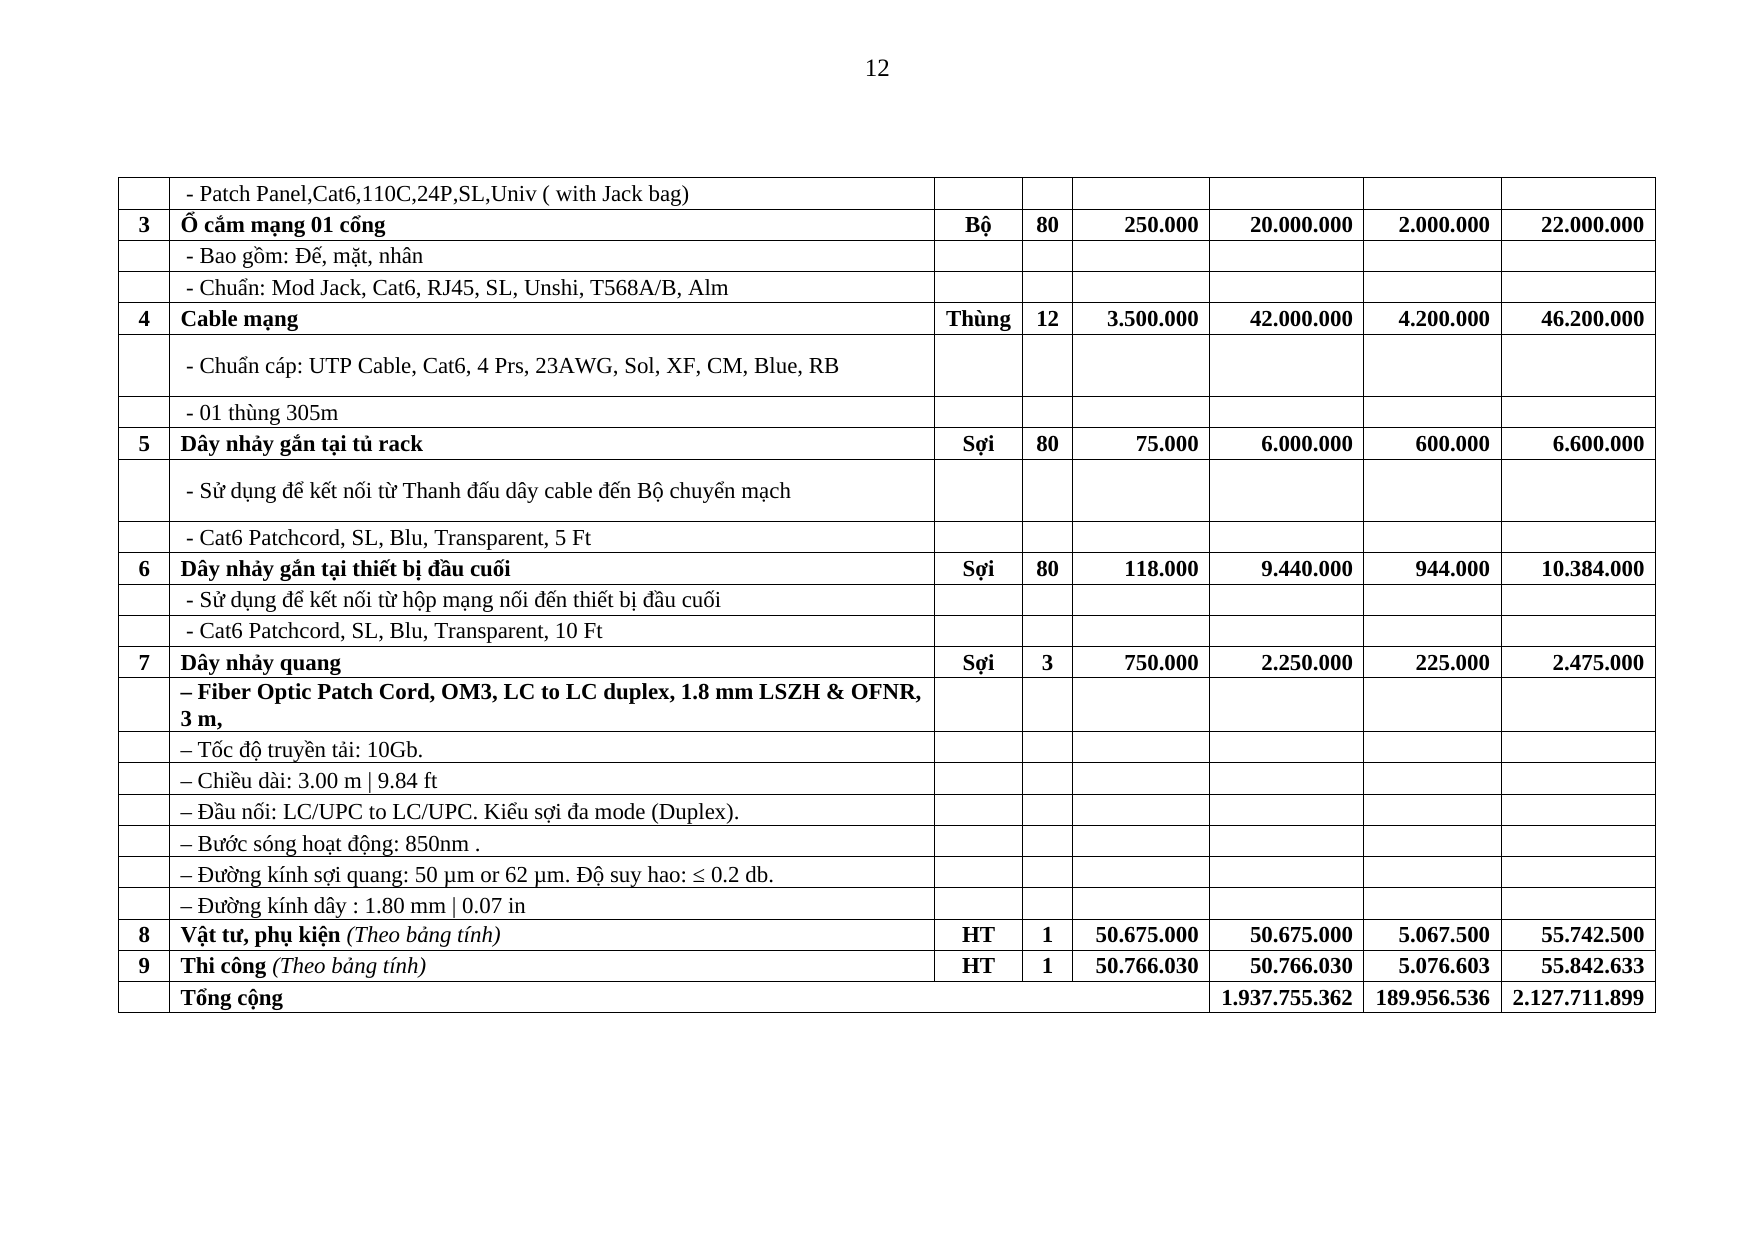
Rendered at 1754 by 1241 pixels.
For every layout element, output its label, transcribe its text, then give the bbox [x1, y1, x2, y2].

table_cell [1364, 335, 1501, 396]
table_cell [1210, 585, 1363, 615]
table_cell 50.675.000 [1073, 920, 1209, 950]
table_cell [935, 795, 1022, 825]
table_cell 3 [119, 210, 169, 240]
table_cell Ổ cắm mạng 01 cổng [170, 210, 934, 240]
table_cell [1502, 178, 1655, 208]
table_cell [1502, 616, 1655, 646]
table_cell [1023, 732, 1072, 762]
table_cell [1073, 241, 1209, 271]
table_cell [935, 397, 1022, 427]
table_cell 2.475.000 [1502, 647, 1655, 677]
table_cell [935, 522, 1022, 552]
table_cell Dây nhảy gắn tại thiết bị đầu cuối [170, 553, 934, 583]
table_cell [1364, 522, 1501, 552]
table_cell [935, 763, 1022, 793]
table_cell 3.500.000 [1073, 303, 1209, 333]
table_cell [1073, 585, 1209, 615]
table_cell [1502, 888, 1655, 918]
table_cell Bộ [935, 210, 1022, 240]
table_cell [1210, 888, 1363, 918]
table_cell [1364, 241, 1501, 271]
table_cell [1364, 397, 1501, 427]
table_cell – Chiều dài: 3.00 m | 9.84 ft [170, 763, 934, 793]
table_cell 2.250.000 [1210, 647, 1363, 677]
table_cell [1502, 732, 1655, 762]
table_cell 5 [119, 428, 169, 458]
table_cell - Chuẩn cáp: UTP Cable, Cat6, 4 Prs, 23AWG, Sol, XF, CM, Blue, RB [170, 335, 934, 396]
table_cell Cable mạng [170, 303, 934, 333]
table_cell [1023, 826, 1072, 856]
table_cell 10.384.000 [1502, 553, 1655, 583]
table_cell [1210, 335, 1363, 396]
table_cell [1073, 826, 1209, 856]
table_cell [935, 826, 1022, 856]
table_cell [1364, 857, 1501, 887]
table_cell [1023, 857, 1072, 887]
table_cell [119, 397, 169, 427]
table_cell – Tốc độ truyền tải: 10Gb. [170, 732, 934, 762]
table_cell [1364, 178, 1501, 208]
table_cell [1073, 857, 1209, 887]
table_cell 80 [1023, 428, 1072, 458]
table_cell [1364, 826, 1501, 856]
table_cell [1073, 732, 1209, 762]
table_cell – Đầu nối: LC/UPC to LC/UPC. Kiểu sợi đa mode (Duplex). [170, 795, 934, 825]
table_cell 250.000 [1073, 210, 1209, 240]
table_cell [1073, 178, 1209, 208]
table_cell [1502, 678, 1655, 731]
table_cell [935, 857, 1022, 887]
table_cell - Patch Panel,Cat6,110C,24P,SL,Univ ( with Jack bag) [170, 178, 934, 208]
table_cell [1502, 522, 1655, 552]
table_cell [1502, 857, 1655, 887]
table_cell [1502, 397, 1655, 427]
table_cell [1023, 888, 1072, 918]
table_cell [119, 460, 169, 521]
table_cell 750.000 [1073, 647, 1209, 677]
table_cell [1023, 272, 1072, 302]
table_cell [1073, 272, 1209, 302]
table_cell [119, 585, 169, 615]
table_cell 600.000 [1364, 428, 1501, 458]
table_cell [935, 272, 1022, 302]
table_cell [1210, 732, 1363, 762]
table_cell - Bao gồm: Đế, mặt, nhân [170, 241, 934, 271]
table_cell – Bước sóng hoạt động: 850nm . [170, 826, 934, 856]
table_cell 6.000.000 [1210, 428, 1363, 458]
table_cell [1023, 585, 1072, 615]
table_cell 9 [119, 951, 169, 981]
table_cell [1210, 678, 1363, 731]
table_cell 2.000.000 [1364, 210, 1501, 240]
table_cell 80 [1023, 210, 1072, 240]
table_cell 50.766.030 [1210, 951, 1363, 981]
table_cell [1502, 241, 1655, 271]
table_cell [1023, 795, 1072, 825]
table_cell [935, 460, 1022, 521]
table_cell [935, 241, 1022, 271]
table_cell [1210, 826, 1363, 856]
table_cell [935, 585, 1022, 615]
table_cell [119, 795, 169, 825]
table_cell [1023, 178, 1072, 208]
table_cell [1502, 795, 1655, 825]
table_cell [1210, 272, 1363, 302]
table_cell [1364, 272, 1501, 302]
table_cell Sợi [935, 647, 1022, 677]
table_cell 75.000 [1073, 428, 1209, 458]
table_cell 80 [1023, 553, 1072, 583]
table_cell [1073, 335, 1209, 396]
table_cell [1364, 763, 1501, 793]
table_cell 4 [119, 303, 169, 333]
table_cell [1210, 763, 1363, 793]
table_cell [1502, 585, 1655, 615]
table_cell 4.200.000 [1364, 303, 1501, 333]
table_cell [1023, 678, 1072, 731]
table_cell [119, 616, 169, 646]
table_cell [935, 732, 1022, 762]
table_cell 50.675.000 [1210, 920, 1363, 950]
table_cell [1073, 795, 1209, 825]
table_cell - Sử dụng để kết nối từ Thanh đấu dây cable đến Bộ chuyển mạch [170, 460, 934, 521]
table_cell [119, 982, 169, 1012]
table_cell – Fiber Optic Patch Cord, OM3, LC to LC duplex, 1.8 mm LSZH & OFNR, 3 m, [170, 678, 934, 731]
table_cell 5.076.603 [1364, 951, 1501, 981]
table_cell [1502, 272, 1655, 302]
table_cell [1210, 857, 1363, 887]
table_cell [119, 678, 169, 731]
table_cell Sợi [935, 428, 1022, 458]
table_cell 1 [1023, 920, 1072, 950]
table_cell 944.000 [1364, 553, 1501, 583]
table_cell [119, 857, 169, 887]
table_cell [1364, 460, 1501, 521]
table_cell [1364, 616, 1501, 646]
table_cell – Đường kính sợi quang: 50 µm or 62 µm. Độ suy hao: ≤ 0.2 db. [170, 857, 934, 887]
table_cell [119, 178, 169, 208]
table_cell [935, 335, 1022, 396]
table_cell [1073, 616, 1209, 646]
table_cell Dây nhảy quang [170, 647, 934, 677]
table_cell - Chuẩn: Mod Jack, Cat6, RJ45, SL, Unshi, T568A/B, Alm [170, 272, 934, 302]
table_cell [1502, 335, 1655, 396]
table_cell [119, 888, 169, 918]
table_cell 22.000.000 [1502, 210, 1655, 240]
table_cell [119, 763, 169, 793]
table_cell [1502, 826, 1655, 856]
table_cell - Cat6 Patchcord, SL, Blu, Transparent, 5 Ft [170, 522, 934, 552]
table_cell [1210, 397, 1363, 427]
table_cell [935, 616, 1022, 646]
table_cell [1023, 522, 1072, 552]
table_cell 46.200.000 [1502, 303, 1655, 333]
table_cell 6 [119, 553, 169, 583]
table_cell [1210, 178, 1363, 208]
table_cell [1364, 888, 1501, 918]
table_cell [1210, 616, 1363, 646]
table_cell [1364, 678, 1501, 731]
table_cell 7 [119, 647, 169, 677]
table_cell Thi công (Theo bảng tính) [170, 951, 934, 981]
table_cell 3 [1023, 647, 1072, 677]
table_cell [119, 272, 169, 302]
table_cell Vật tư, phụ kiện (Theo bảng tính) [170, 920, 934, 950]
table_cell [119, 522, 169, 552]
table_cell 55.842.633 [1502, 951, 1655, 981]
table_cell [1073, 888, 1209, 918]
table_cell [935, 678, 1022, 731]
table_cell [1023, 616, 1072, 646]
table_cell [1364, 732, 1501, 762]
table_cell 55.742.500 [1502, 920, 1655, 950]
table_cell [1210, 241, 1363, 271]
table_cell [1023, 397, 1072, 427]
table_cell [1210, 522, 1363, 552]
table_cell 6.600.000 [1502, 428, 1655, 458]
table_cell [1210, 460, 1363, 521]
table_cell [1210, 795, 1363, 825]
table_cell 2.127.711.899 [1502, 982, 1655, 1012]
table_cell 1 [1023, 951, 1072, 981]
table_cell HT [935, 951, 1022, 981]
table_cell [1073, 763, 1209, 793]
table_cell HT [935, 920, 1022, 950]
table_cell [935, 178, 1022, 208]
table_cell 5.067.500 [1364, 920, 1501, 950]
table_cell [119, 826, 169, 856]
table_cell Tổng cộng [170, 982, 1209, 1012]
table_cell 189.956.536 [1364, 982, 1501, 1012]
table_cell [119, 241, 169, 271]
table_cell [119, 335, 169, 396]
table_cell 8 [119, 920, 169, 950]
table_cell [1502, 763, 1655, 793]
table_cell - Cat6 Patchcord, SL, Blu, Transparent, 10 Ft [170, 616, 934, 646]
table_cell 118.000 [1073, 553, 1209, 583]
table_cell [1023, 335, 1072, 396]
table_cell Sợi [935, 553, 1022, 583]
table_cell [1073, 522, 1209, 552]
table_cell Thùng [935, 303, 1022, 333]
table_cell 9.440.000 [1210, 553, 1363, 583]
table_cell [119, 732, 169, 762]
table_cell [1073, 460, 1209, 521]
table_cell - Sử dụng để kết nối từ hộp mạng nối đến thiết bị đầu cuối [170, 585, 934, 615]
table_cell – Đường kính dây : 1.80 mm | 0.07 in [170, 888, 934, 918]
table_cell 42.000.000 [1210, 303, 1363, 333]
table_cell 12 [1023, 303, 1072, 333]
table_cell Dây nhảy gắn tại tủ rack [170, 428, 934, 458]
table_cell [935, 888, 1022, 918]
table_cell 20.000.000 [1210, 210, 1363, 240]
table_cell [1502, 460, 1655, 521]
table_cell - 01 thùng 305m [170, 397, 934, 427]
table_cell [1364, 585, 1501, 615]
table_cell [1364, 795, 1501, 825]
table_cell [1023, 241, 1072, 271]
table_cell 1.937.755.362 [1210, 982, 1363, 1012]
table_cell [1073, 397, 1209, 427]
table_cell [1023, 763, 1072, 793]
table_cell [1023, 460, 1072, 521]
table_cell 50.766.030 [1073, 951, 1209, 981]
table_cell [1073, 678, 1209, 731]
table_cell 225.000 [1364, 647, 1501, 677]
